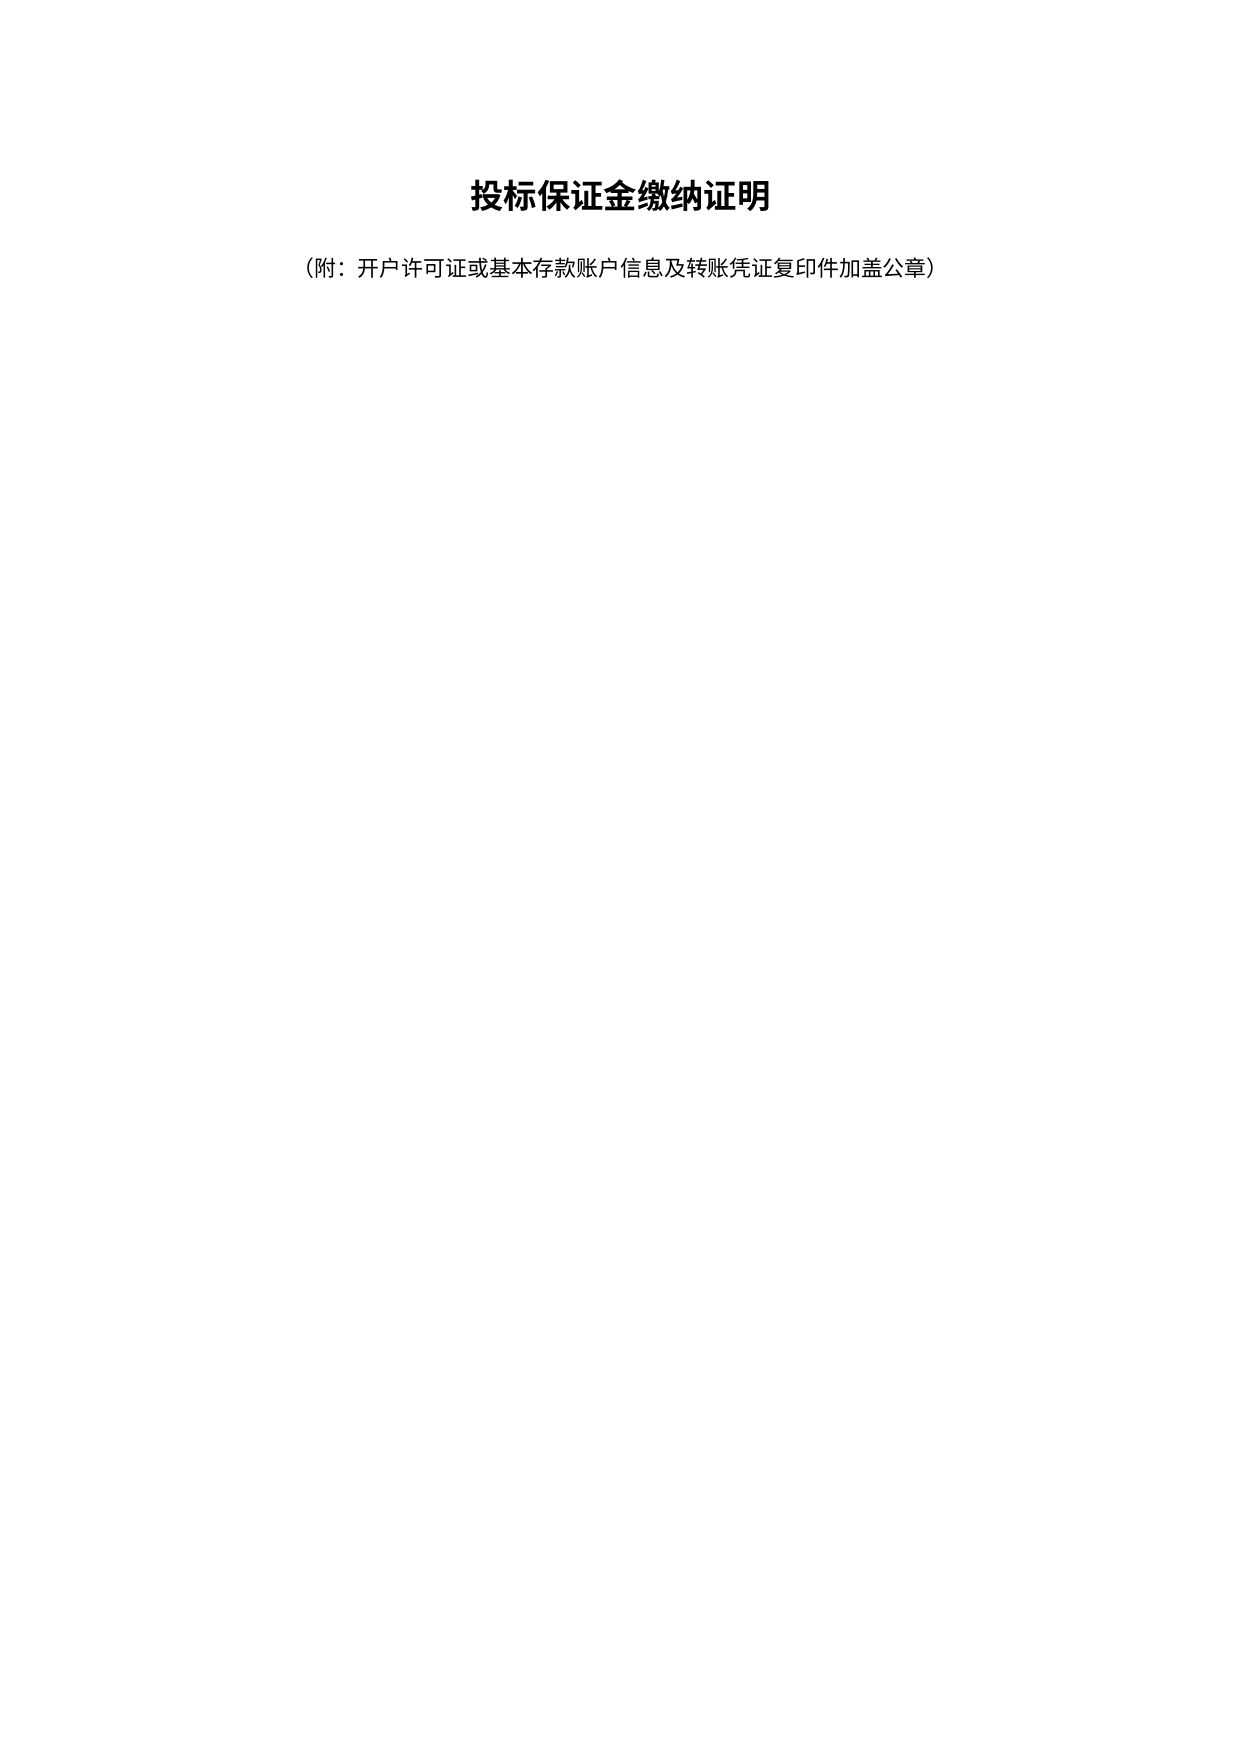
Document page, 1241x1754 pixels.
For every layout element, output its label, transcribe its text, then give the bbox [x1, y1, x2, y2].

subtitle 投标保证金缴纳证明 [187, 162, 1053, 227]
text （附：开户许可证或基本存款账户信息及转账凭证复印件加盖公章） [187, 251, 1053, 283]
